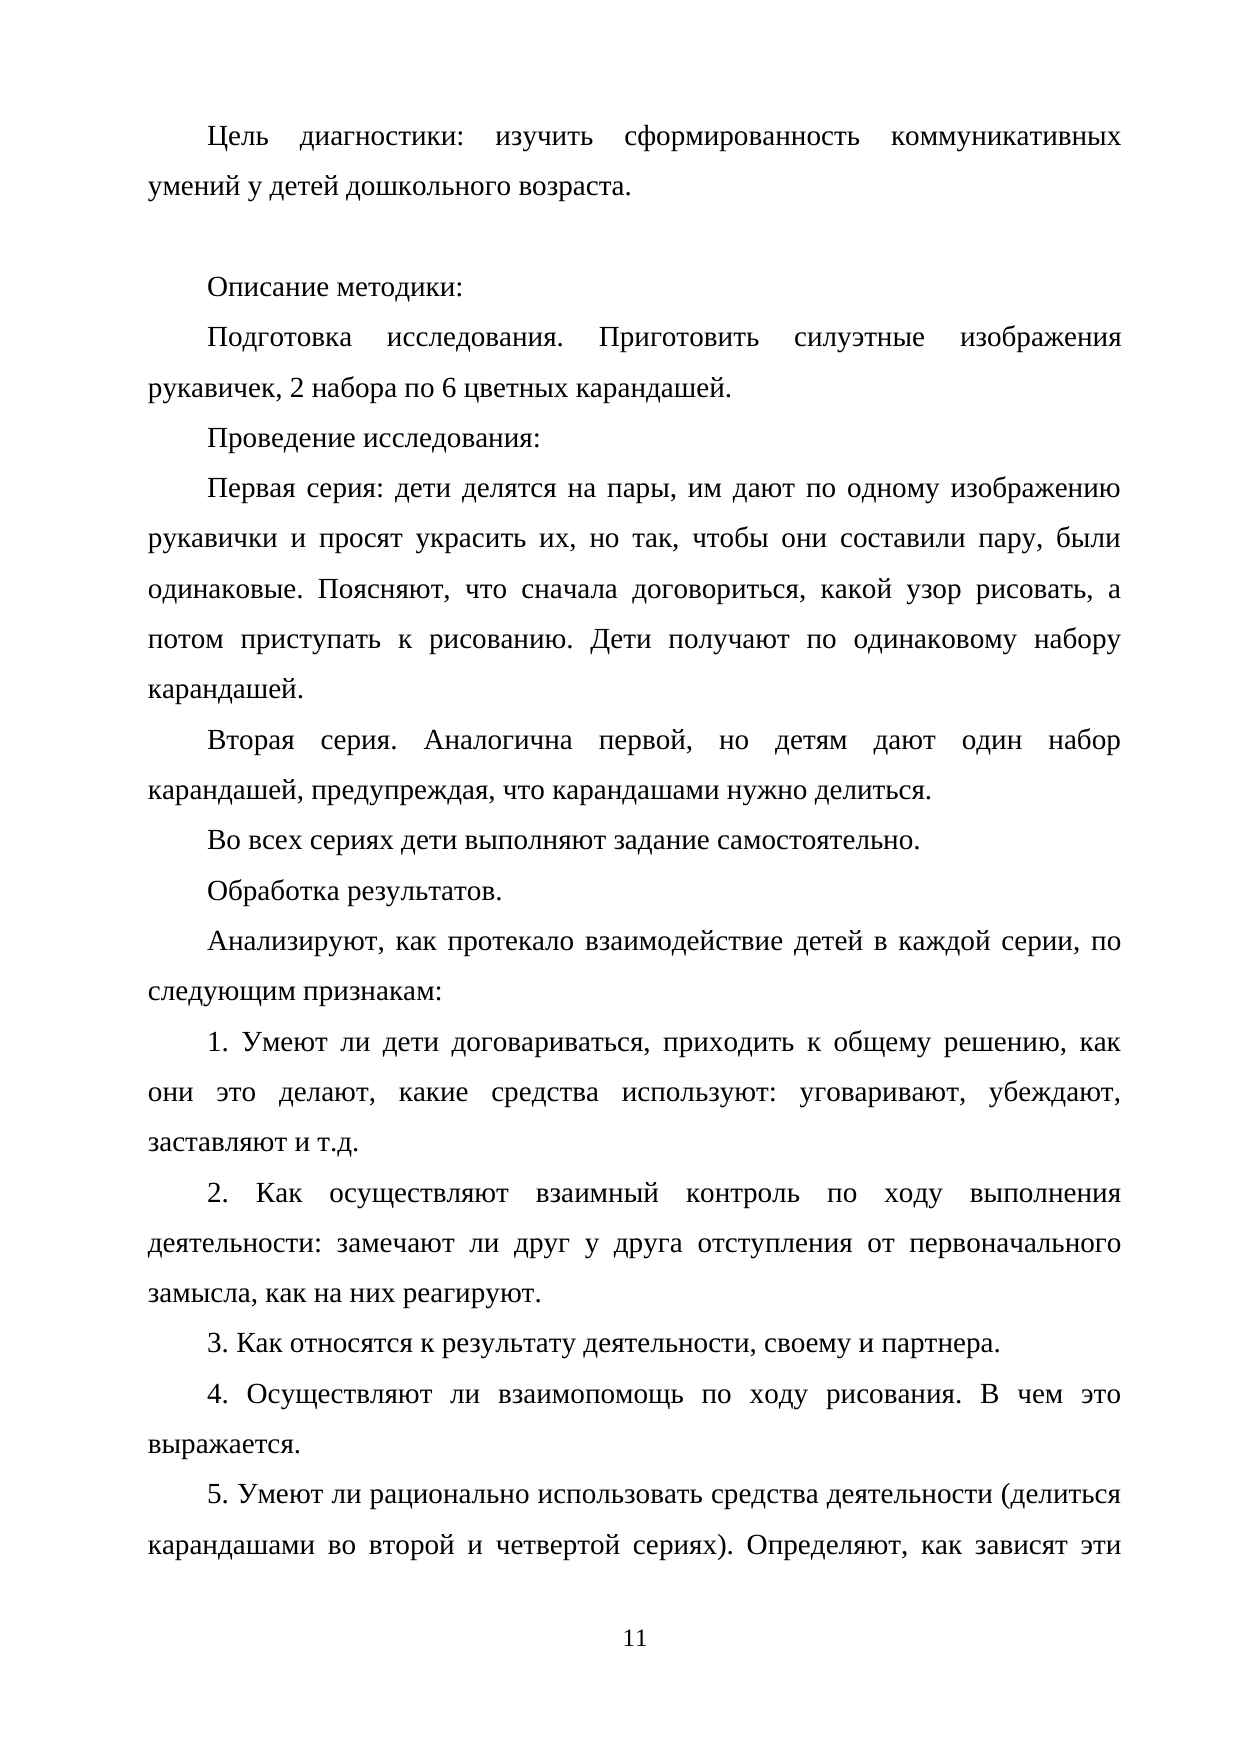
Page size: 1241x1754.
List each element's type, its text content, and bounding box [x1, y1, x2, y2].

text Во всех сериях дети выполняют задание самостоятельно. [148, 822, 1122, 856]
text 2. Как осуществляют взаимный контроль по ходу выполнения деятельности: замечают ли друг у друга отступления от первоначального замысла, как на них реагируют. [148, 1175, 1122, 1309]
text Проведение исследования: [148, 420, 1122, 453]
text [148, 1477, 1122, 1560]
text Описание методики: [148, 269, 1122, 303]
text Подготовка исследования. Приготовить силуэтные изображения рукавичек, 2 набора по 6 цветных карандашей. [148, 319, 1122, 403]
text 3. Как относятся к результату деятельности, своему и партнера. [148, 1326, 1122, 1359]
text Обработка результатов. [148, 873, 1122, 906]
text 4. Осуществляют ли взаимопомощь по ходу рисования. В чем это выражается. [148, 1376, 1122, 1460]
text Анализируют, как протекало взаимодействие детей в каждой серии, по следующим признакам: [148, 923, 1122, 1007]
text Цель диагностики: изучить сформированность коммуникативных умений у детей дошкольного возраста. [148, 118, 1122, 202]
text Вторая серия. Аналогична первой, но детям дают один набор карандашей, предупреждая, что карандашами нужно делиться. [148, 722, 1122, 806]
text 1. Умеют ли дети договариваться, приходить к общему решению, как они это делают, какие средства используют: уговаривают, убеждают, заставляют и т.д. [148, 1024, 1122, 1158]
text Первая серия: дети делятся на пары, им дают по одному изображению рукавички и просят украсить их, но так, чтобы они составили пару, были одинаковые. Поясняют, что сначала договориться, какой узор рисовать, а потом приступать к рисованию. Дети получают по одинаковому набору карандашей. [148, 470, 1122, 705]
